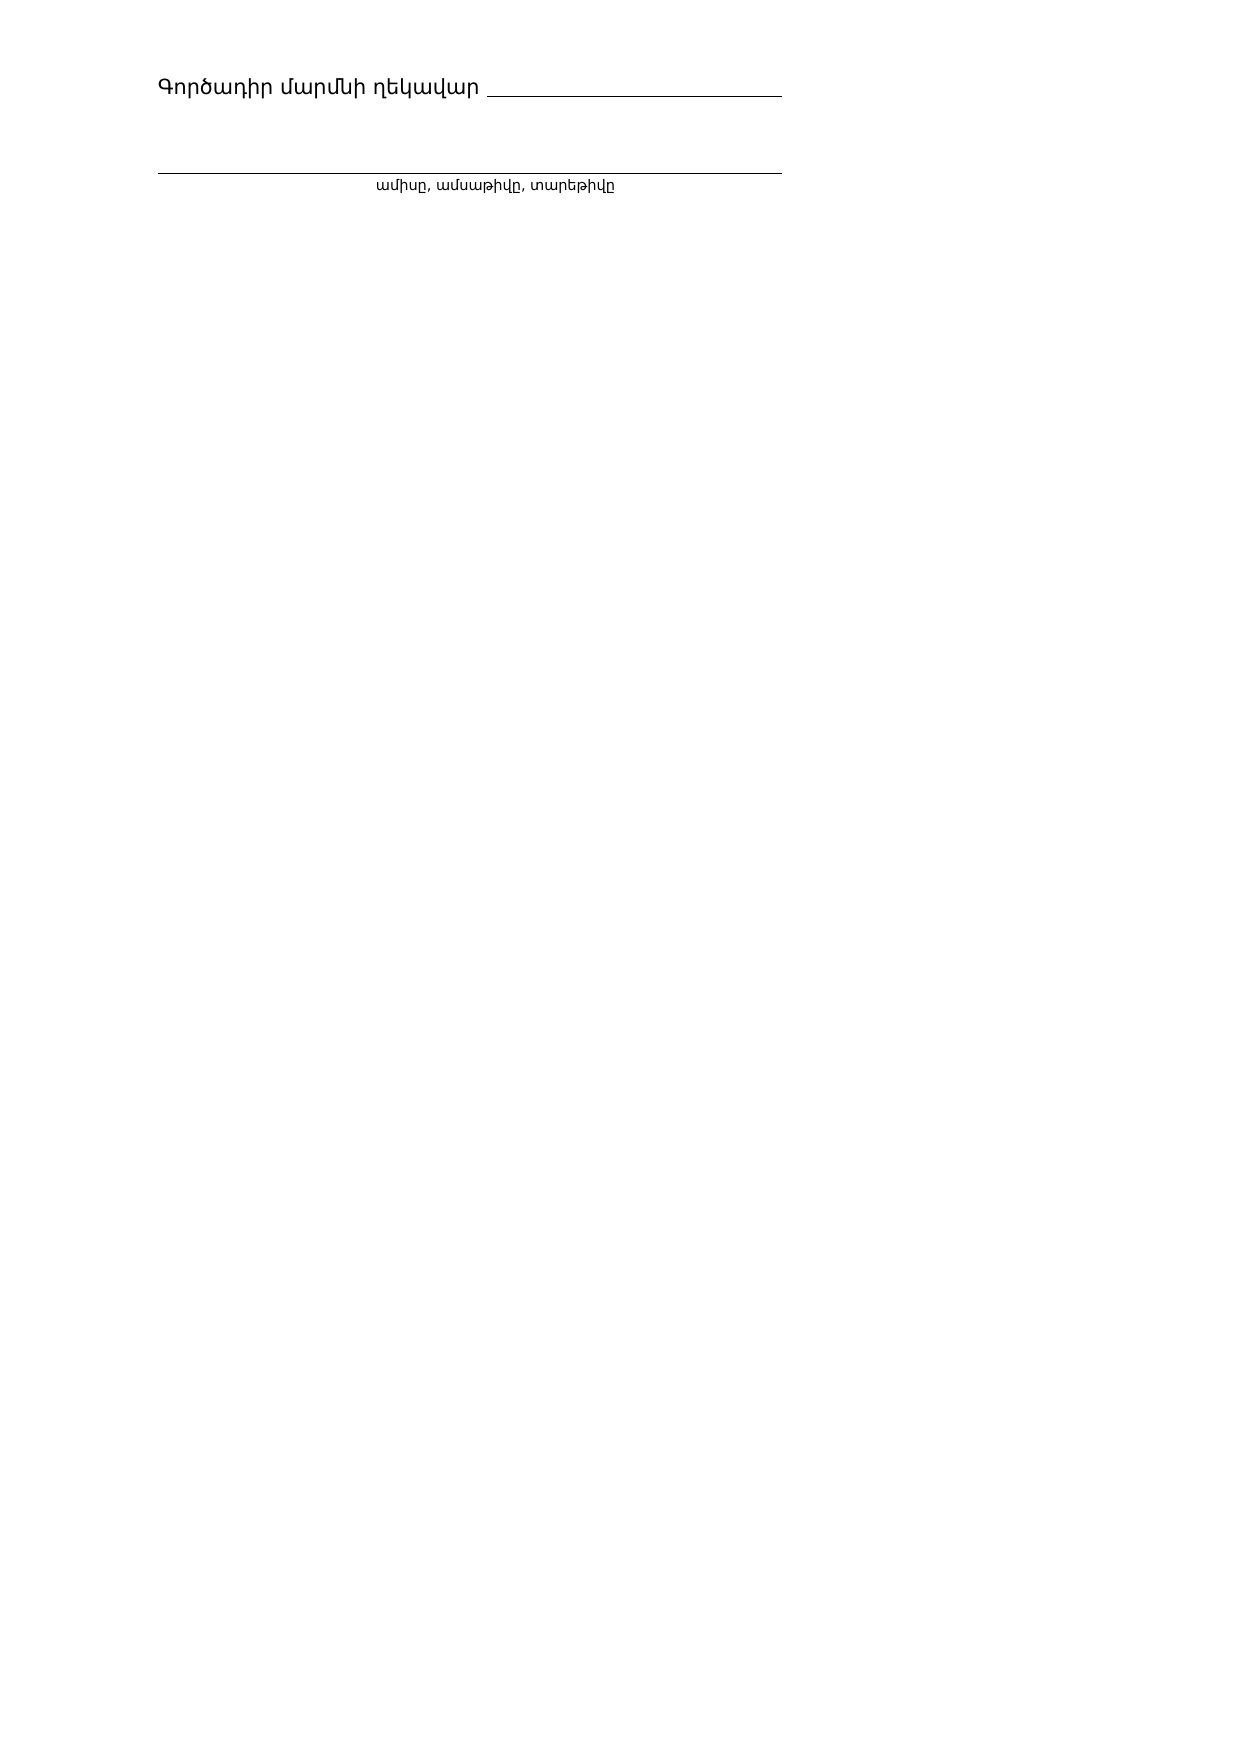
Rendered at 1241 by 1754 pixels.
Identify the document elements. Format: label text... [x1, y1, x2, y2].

text Գործադիր մարմնի ղեկավար [118, 75, 1171, 99]
text ամիսը, ամսաթիվը, տարեթիվը [118, 177, 1171, 206]
